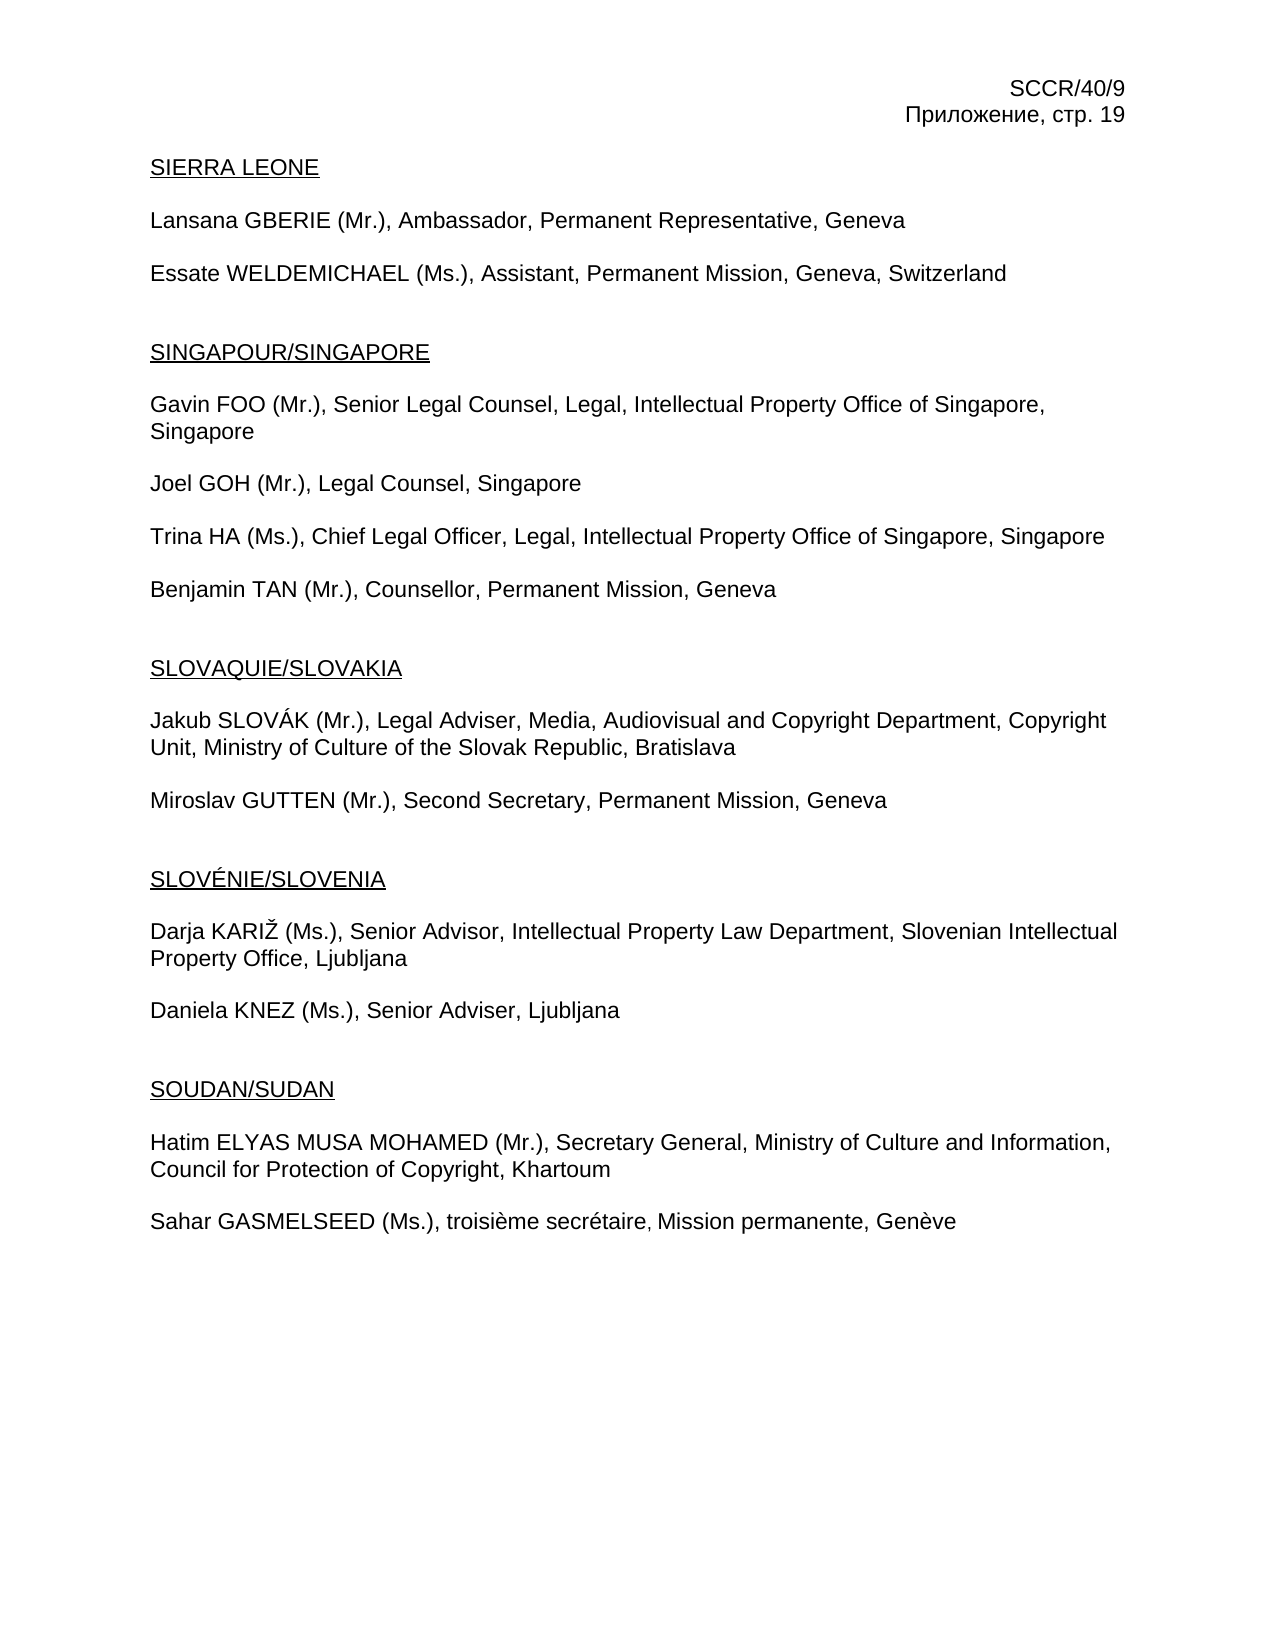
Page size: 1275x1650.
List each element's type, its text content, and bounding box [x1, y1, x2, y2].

text Daniela KNEZ (Ms.), Senior Adviser, Ljubljana [150, 997, 1125, 1024]
text Miroslav GUTTEN (Mr.), Second Secretary, Permanent Mission, Geneva [150, 787, 1125, 813]
text Essate WELDEMICHAEL (Ms.), Assistant, Permanent Mission, Geneva, Switzerland [150, 259, 1125, 286]
text Hatim ELYAS MUSA MOHAMED (Mr.), Secretary General, Ministry of Culture and Information, Council for Protection of Copyright, Khartoum [150, 1129, 1125, 1182]
text Jakub SLOVÁK (Mr.), Legal Adviser, Media, Audiovisual and Copyright Department, Copyright Unit, Ministry of Culture of the Slovak Republic, Bratislava [150, 707, 1125, 760]
text Lansana GBERIE (Mr.), Ambassador, Permanent Representative, Geneva [150, 207, 1125, 233]
text SLOVÉNIE/SLOVENIA [150, 866, 1125, 892]
text Benjamin TAN (Mr.), Counsellor, Permanent Mission, Geneva [150, 576, 1125, 602]
text Sahar GASMELSEED (Ms.), troisième secrétaire, Mission permanente, Genève [150, 1208, 1125, 1234]
text SIERRA LEONE [150, 154, 1125, 180]
text Gavin FOO (Mr.), Senior Legal Counsel, Legal, Intellectual Property Office of Singapore, Singapore [150, 391, 1125, 444]
text SLOVAQUIE/SLOVAKIA [150, 655, 1125, 681]
text Trina HA (Ms.), Chief Legal Officer, Legal, Intellectual Property Office of Singapore, Singapore [150, 523, 1125, 549]
text SINGAPOUR/SINGAPORE [150, 338, 1125, 365]
text Darja KARIŽ (Ms.), Senior Advisor, Intellectual Property Law Department, Slovenian Intellectual Property Office, Ljubljana [150, 918, 1125, 971]
text Joel GOH (Mr.), Legal Counsel, Singapore [150, 470, 1125, 497]
text SOUDAN/SUDAN [150, 1076, 1125, 1103]
